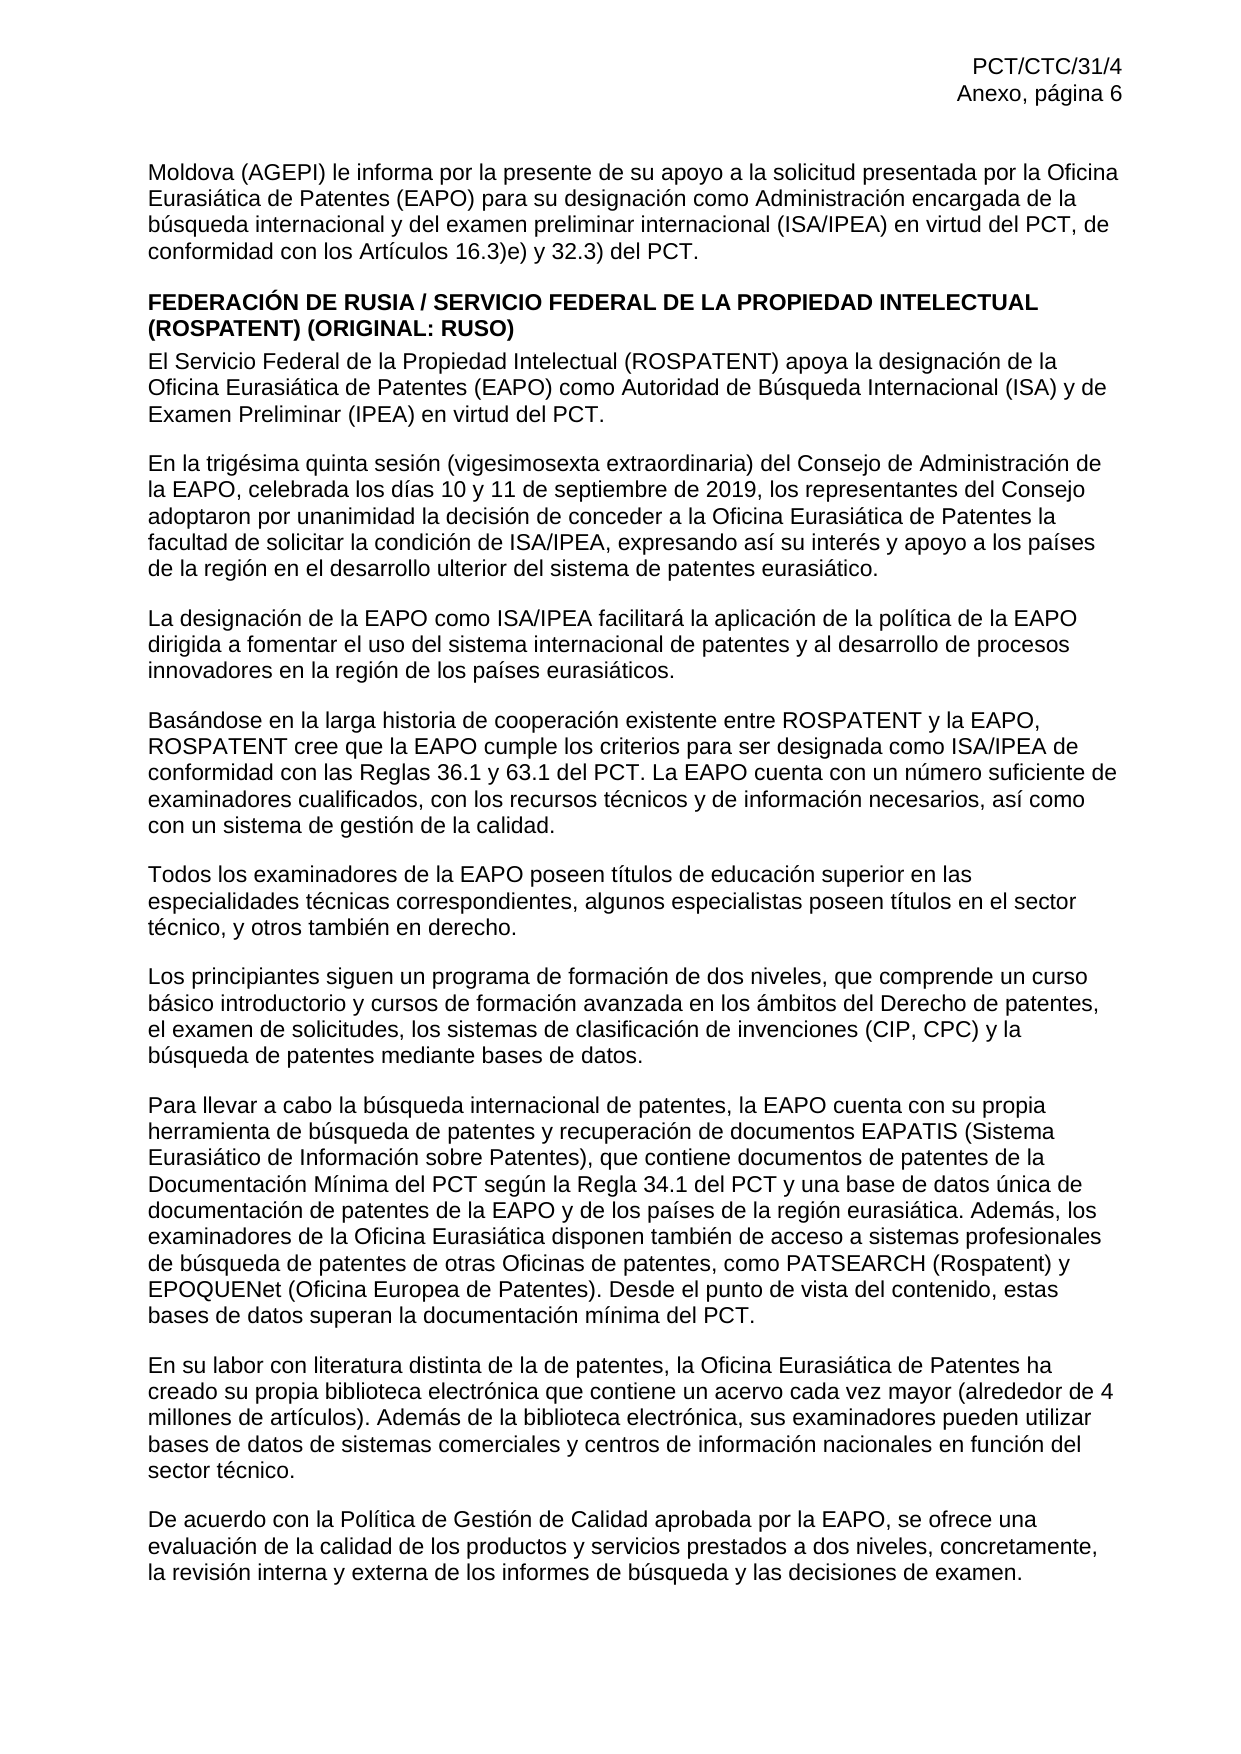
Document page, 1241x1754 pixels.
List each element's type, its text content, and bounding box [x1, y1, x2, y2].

list Para llevar a cabo la búsqueda internacional de patentes, la EAPO cuenta con su propia herramienta de búsqueda de patentes y recuperación de documentos EAPATIS (Sistema Eurasiático de Información sobre Patentes), que contiene documentos de patentes de la Documentación Mínima del PCT según la Regla 34.1 del PCT y una base de datos única de documentación de patentes de la EAPO y de los países de la región eurasiática. Además, los examinadores de la Oficina Eurasiática disponen también de acceso a sistemas profesionales de búsqueda de patentes de otras Oficinas de patentes, como PATSEARCH (Rospatent) y EPOQUENet (Oficina Europea de Patentes). Desde el punto de vista del contenido, estas bases de datos superan la documentación mínima del PCT. [148, 1092, 1122, 1329]
list El Servicio Federal de la Propiedad Intelectual (ROSPATENT) apoya la designación de la Oficina Eurasiática de Patentes (EAPO) como Autoridad de Búsqueda Internacional (ISA) y de Examen Preliminar (IPEA) en virtud del PCT. [148, 348, 1122, 427]
list En la trigésima quinta sesión (vigesimosexta extraordinaria) del Consejo de Administración de la EAPO, celebrada los días 10 y 11 de septiembre de 2019, los representantes del Consejo adoptaron por unanimidad la decisión de conceder a la Oficina Eurasiática de Patentes la facultad de solicitar la condición de ISA/IPEA, expresando así su interés y apoyo a los países de la región en el desarrollo ulterior del sistema de patentes eurasiático. [148, 450, 1122, 582]
list Todos los examinadores de la EAPO poseen títulos de educación superior en las especialidades técnicas correspondientes, algunos especialistas poseen títulos en el sector técnico, y otros también en derecho. [148, 861, 1122, 940]
list La designación de la EAPO como ISA/IPEA facilitará la aplicación de la política de la EAPO dirigida a fomentar el uso del sistema internacional de patentes y al desarrollo de procesos innovadores en la región de los países eurasiáticos. [148, 604, 1122, 684]
list De acuerdo con la Política de Gestión de Calidad aprobada por la EAPO, se ofrece una evaluación de la calidad de los productos y servicios prestados a dos niveles, concretamente, la revisión interna y externa de los informes de búsqueda y las decisiones de examen. [148, 1506, 1122, 1585]
list En su labor con literatura distinta de la de patentes, la Oficina Eurasiática de Patentes ha creado su propia biblioteca electrónica que contiene un acervo cada vez mayor (alrededor de 4 millones de artículos). Además de la biblioteca electrónica, sus examinadores pueden utilizar bases de datos de sistemas comerciales y centros de información nacionales en función del sector técnico. [148, 1352, 1122, 1483]
list Basándose en la larga historia de cooperación existente entre ROSPATENT y la EAPO, ROSPATENT cree que la EAPO cumple los criterios para ser designada como ISA/IPEA de conformidad con las Reglas 36.1 y 63.1 del PCT. La EAPO cuenta con un número suficiente de examinadores cualificados, con los recursos técnicos y de información necesarios, así como con un sistema de gestión de la calidad. [148, 707, 1122, 838]
list Los principiantes siguen un programa de formación de dos niveles, que comprende un curso básico introductorio y cursos de formación avanzada en los ámbitos del Derecho de patentes, el examen de solicitudes, los sistemas de clasificación de invenciones (CIP, CPC) y la búsqueda de patentes mediante bases de datos. [148, 963, 1122, 1069]
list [148, 158, 1122, 264]
subtitle Federación de Rusia / Servicio Federal de la Propiedad Intelectual (ROSPATENT) (Original: ruso) [148, 289, 1122, 342]
